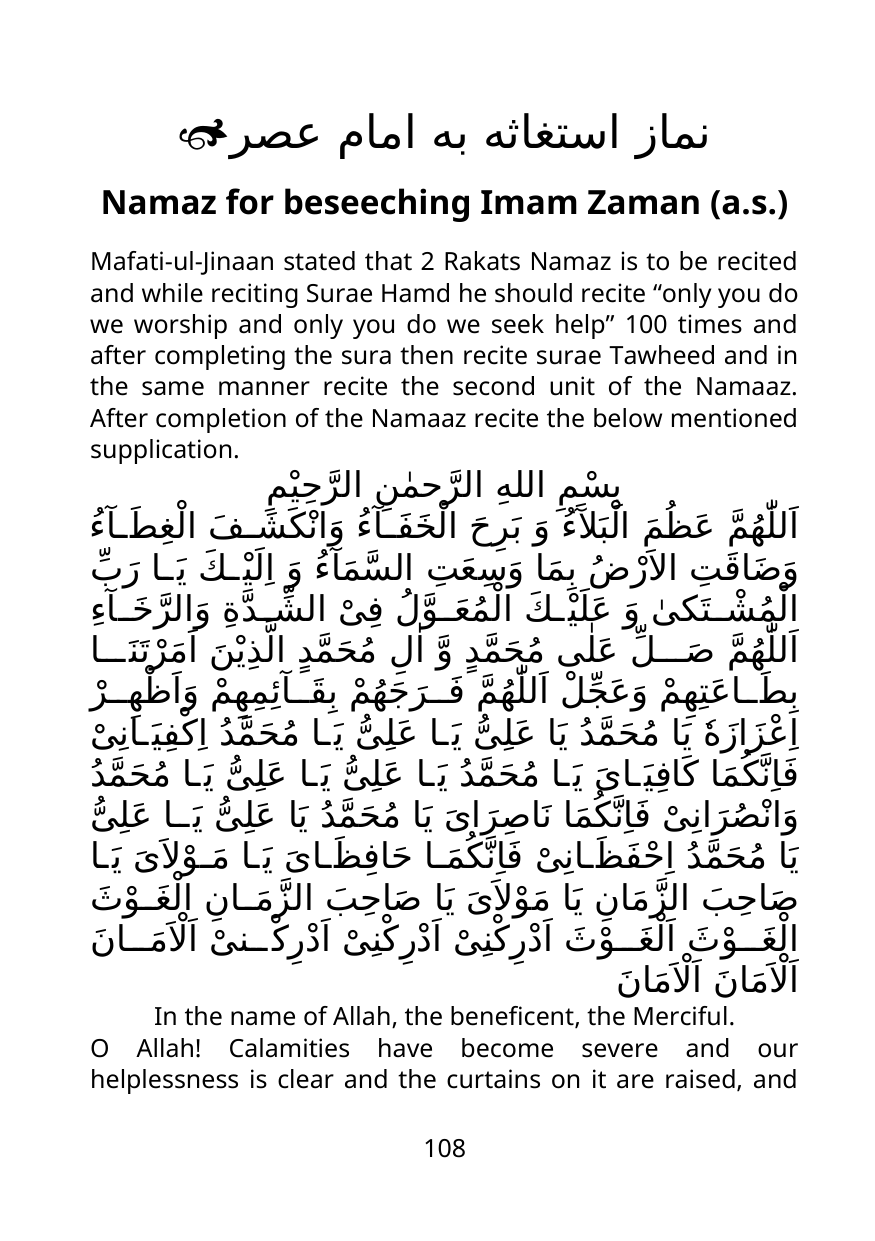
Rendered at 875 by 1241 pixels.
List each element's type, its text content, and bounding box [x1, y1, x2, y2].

text اَللّٰهُمَّ عَظُمَ الْبَلآَءُ وَ بَرِحَ الْخَفَآءُ وَانْكَشَفَ الْغِطَآءُ وَضَاقَتِ الاَرْضُ بِمَا وَسِعَتِ السَّمَآءُ وَ اِلَيْكَ يَا رَبِّ الْمُشْتَكىٰ وَ عَلَيْكَ الْمُعَوَّلُ فِىْ الشِّدَّةِ وَالرَّخَآءِ اَللّٰهُمَّ صَلِّ عَلٰى مُحَمَّدٍ وَّ اٰلِ مُحَمَّدٍ الَّذِيْنَ اَمَرْتَنَا بِطَاعَتِهِمْ وَعَجِّلْ اَللّٰهُمَّ فَرَجَهُمْ بِقَآئِمِهِمْ وَاَظْهِرْ اِعْزَازَهٗ يَا مُحَمَّدُ يَا عَلِىُّ يَا عَلِىُّ يَا مُحَمَّدُ اِكْفِيَانِىْ فَاِنَّكُمَا كَافِيَاىَ يَا مُحَمَّدُ يَا عَلِىُّ يَا عَلِىُّ يَا مُحَمَّدُ وَانْصُرَانِىْ فَاِنَّكُمَا نَاصِرَاىَ يَا مُحَمَّدُ يَا عَلِىُّ يَا عَلِىُّ يَا مُحَمَّدُ اِحْفَظَانِىْ فَاِنَّكُمَا حَافِظَاىَ يَا مَوْلاَىَ يَا صَاحِبَ الزَّمَانِ يَا مَوْلاَىَ يَا صَاحِبَ الزَّمَانِ الْغَوْثَ الْغَوْثَ اَلْغَوْثَ اَدْرِكْنِىْ اَدْرِكْنِىْ اَدْرِكْنىْ اَلْاَمَانَ اَلْاَمَانَ اَلْاَمَانَ [90, 506, 799, 1001]
text Mafati-ul-Jinaan stated that 2 Rakats Namaz is to be recited and while reciting Surae Hamd he should recite “only you do we worship and only you do we seek help” 100 times and after completing the sura then recite surae Tawheed and in the same manner recite the second unit of the Namaaz. After completion of the Namaaz recite the below mentioned supplication. [90, 246, 799, 464]
text نماز استغاثه به امام عصر [90, 90, 799, 177]
subtitle Namaz for beseeching Imam Zaman (a.s.) [90, 189, 799, 221]
text In the name of Allah, the beneficent, the Merciful. [90, 1001, 799, 1032]
text بِسْمِ اللهِ الرَّحمٰنِ الرَّحِيْمِ [90, 464, 799, 506]
